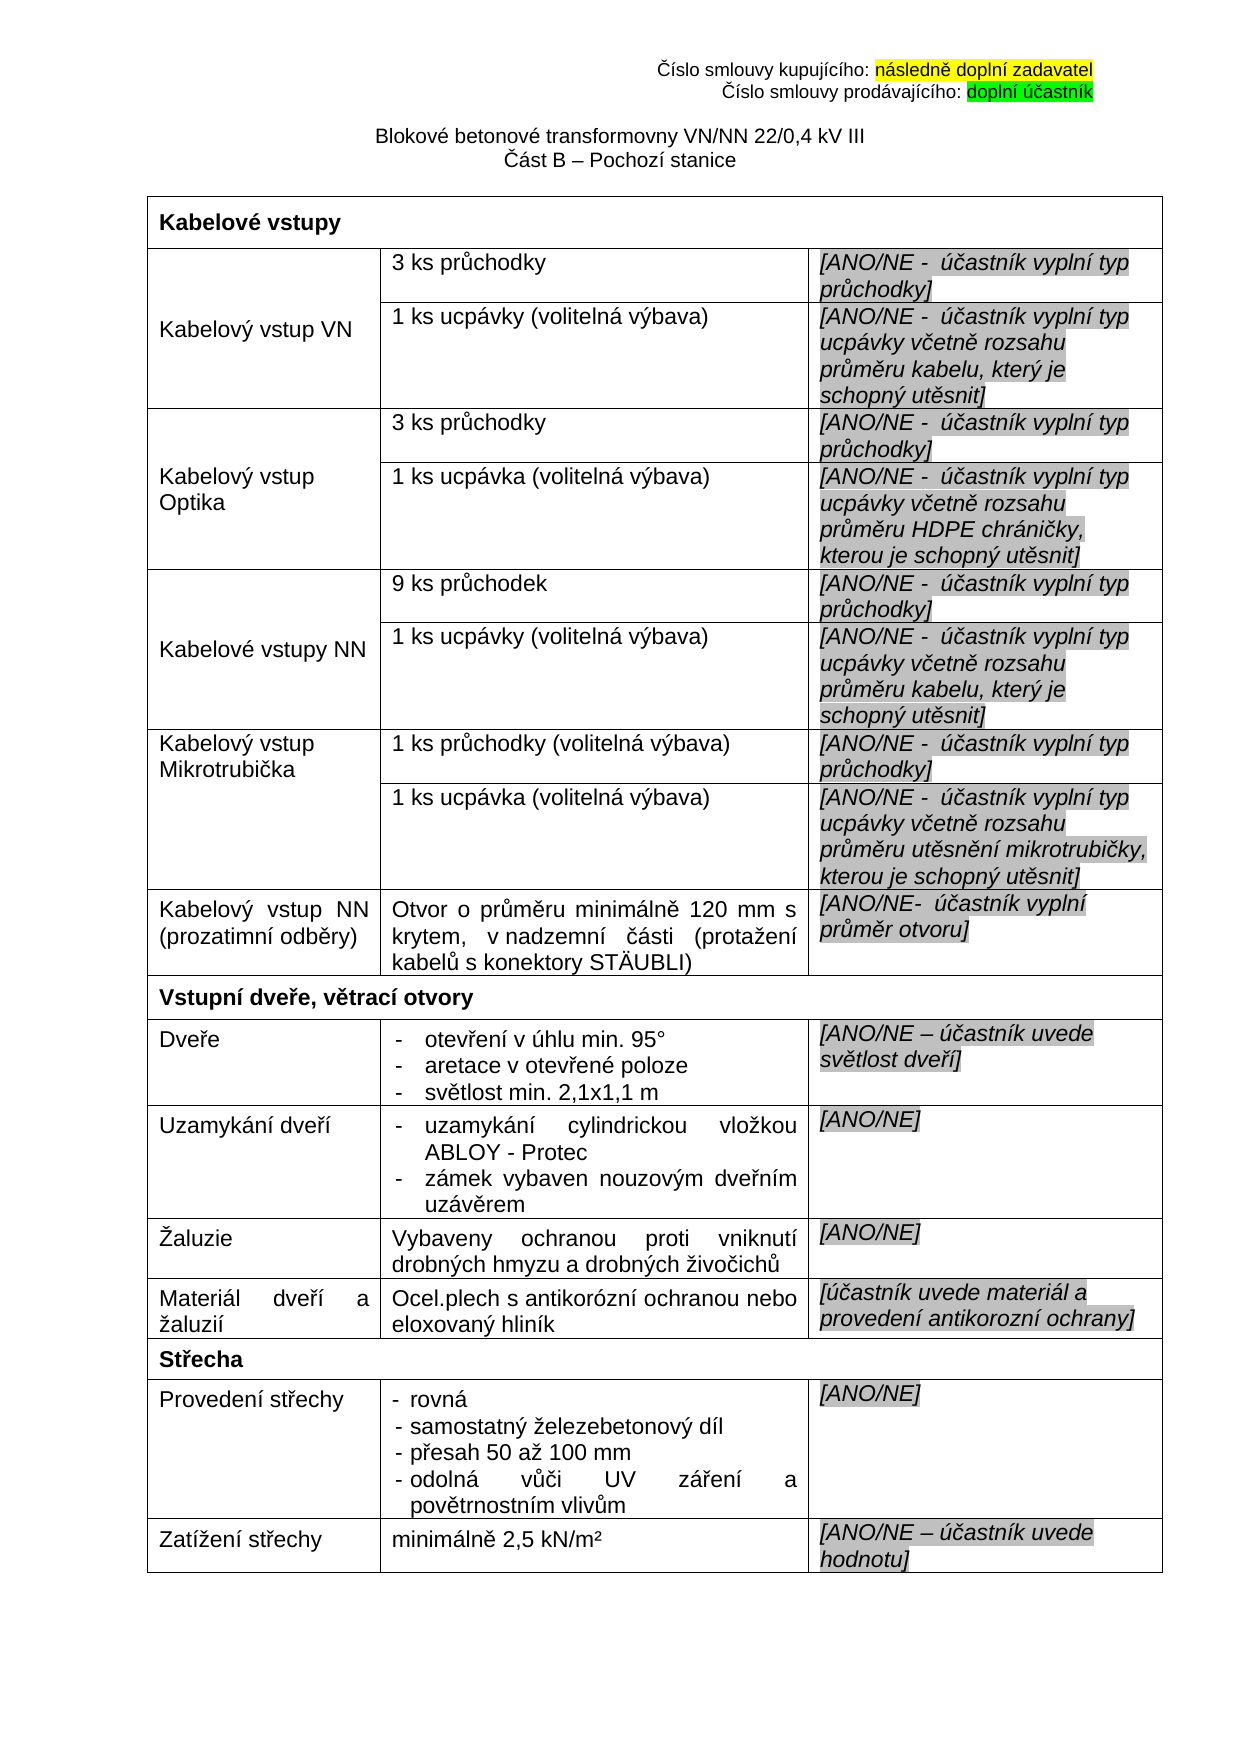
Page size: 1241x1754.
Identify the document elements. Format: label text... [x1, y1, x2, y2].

table_cell [ANO/NE] [809, 1106, 1162, 1217]
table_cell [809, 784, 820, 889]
table_cell 1 ks ucpávky (volitelná výbava) [381, 303, 808, 408]
table_cell rovná samostatný železebetonový díl přesah 50 až 100 mm odolná vůči UV záření a povětrnostním vlivům [381, 1380, 808, 1518]
table_cell [ANO/NE - účastník vyplní typ průchodky] [932, 730, 1162, 782]
table_cell Kabelové vstupy NN [148, 570, 380, 729]
table_cell Otvor o průměru minimálně 120 mm s krytem, v nadzemní části (protažení kabelů s konektory STÄUBLI) [381, 890, 808, 975]
table_cell Ocel.plech s antikorózní ochranou nebo eloxovaný hliník [381, 1279, 808, 1337]
table_cell [účastník uvede materiál a provedení antikorozní ochrany] [809, 1279, 1162, 1337]
table_cell 1 ks ucpávka (volitelná výbava) [381, 463, 808, 568]
table_cell [ANO/NE - účastník vyplní typ ucpávky včetně rozsahu průměru utěsnění mikrotrubičky, kterou je schopný utěsnit] [1066, 784, 1162, 889]
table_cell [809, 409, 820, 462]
table_cell Materiál dveří a žaluzií [148, 1279, 380, 1337]
table_cell Zatížení střechy [148, 1519, 380, 1572]
table_cell [ANO/NE – účastník uvede hodnotu] [909, 1519, 1162, 1572]
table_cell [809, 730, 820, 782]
table_cell minimálně 2,5 kN/m² [381, 1519, 808, 1572]
table_cell otevření v úhlu min. 95° aretace v otevřené poloze světlost min. 2,1x1,1 m [381, 1020, 808, 1105]
table_cell [ANO/NE] [809, 1219, 1162, 1277]
table_cell Vstupní dveře, větrací otvory [148, 976, 1162, 1018]
table_cell Žaluzie [148, 1219, 380, 1277]
table_cell Střecha [148, 1339, 1162, 1379]
table_cell 9 ks průchodek [381, 570, 808, 622]
table_cell 3 ks průchodky [381, 409, 808, 462]
table_cell [ANO/NE - účastník vyplní typ průchodky] [932, 409, 1162, 462]
table_cell Kabelový vstup Optika [148, 409, 380, 568]
table_cell Uzamykání dveří [148, 1106, 380, 1217]
table_cell [ANO/NE- účastník vyplní průměr otvoru] [809, 890, 1162, 975]
table_cell [ANO/NE - účastník vyplní typ průchodky] [932, 570, 1162, 622]
table_cell Provedení střechy [148, 1380, 380, 1518]
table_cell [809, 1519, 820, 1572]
table_cell Kabelový vstup Mikrotrubička [148, 730, 380, 889]
table_cell [ANO/NE - účastník vyplní typ ucpávky včetně rozsahu průměru kabelu, který je schopný utěsnit] [809, 623, 1162, 729]
table_cell Vybaveny ochranou proti vniknutí drobných hmyzu a drobných živočichů [381, 1219, 808, 1277]
table_cell uzamykání cylindrickou vložkou ABLOY - Protec zámek vybaven nouzovým dveřním uzávěrem [381, 1106, 808, 1217]
table_cell [ANO/NE] [809, 1380, 1162, 1518]
table_cell 1 ks ucpávka (volitelná výbava) [381, 784, 808, 889]
table_cell Kabelový vstup NN (prozatimní odběry) [148, 890, 380, 975]
table_cell [ANO/NE - účastník vyplní typ průchodky] [932, 249, 1162, 302]
table_cell 1 ks ucpávky (volitelná výbava) [381, 623, 808, 729]
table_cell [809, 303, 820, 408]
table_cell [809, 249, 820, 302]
table_cell Dveře [148, 1020, 380, 1105]
table_cell 3 ks průchodky [381, 249, 808, 302]
table_cell [ANO/NE - účastník vyplní typ ucpávky včetně rozsahu průměru kabelu, který je schopný utěsnit] [985, 303, 1162, 408]
table_cell [ANO/NE – účastník uvede světlost dveří] [809, 1020, 1162, 1105]
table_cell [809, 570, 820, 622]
table_cell [ANO/NE - účastník vyplní typ ucpávky včetně rozsahu průměru HDPE chráničky, kterou je schopný utěsnit] [809, 463, 1162, 568]
table_cell Kabelový vstup VN [148, 249, 380, 408]
table_cell Kabelové vstupy [148, 197, 1162, 248]
table_cell 1 ks průchodky (volitelná výbava) [381, 730, 808, 782]
